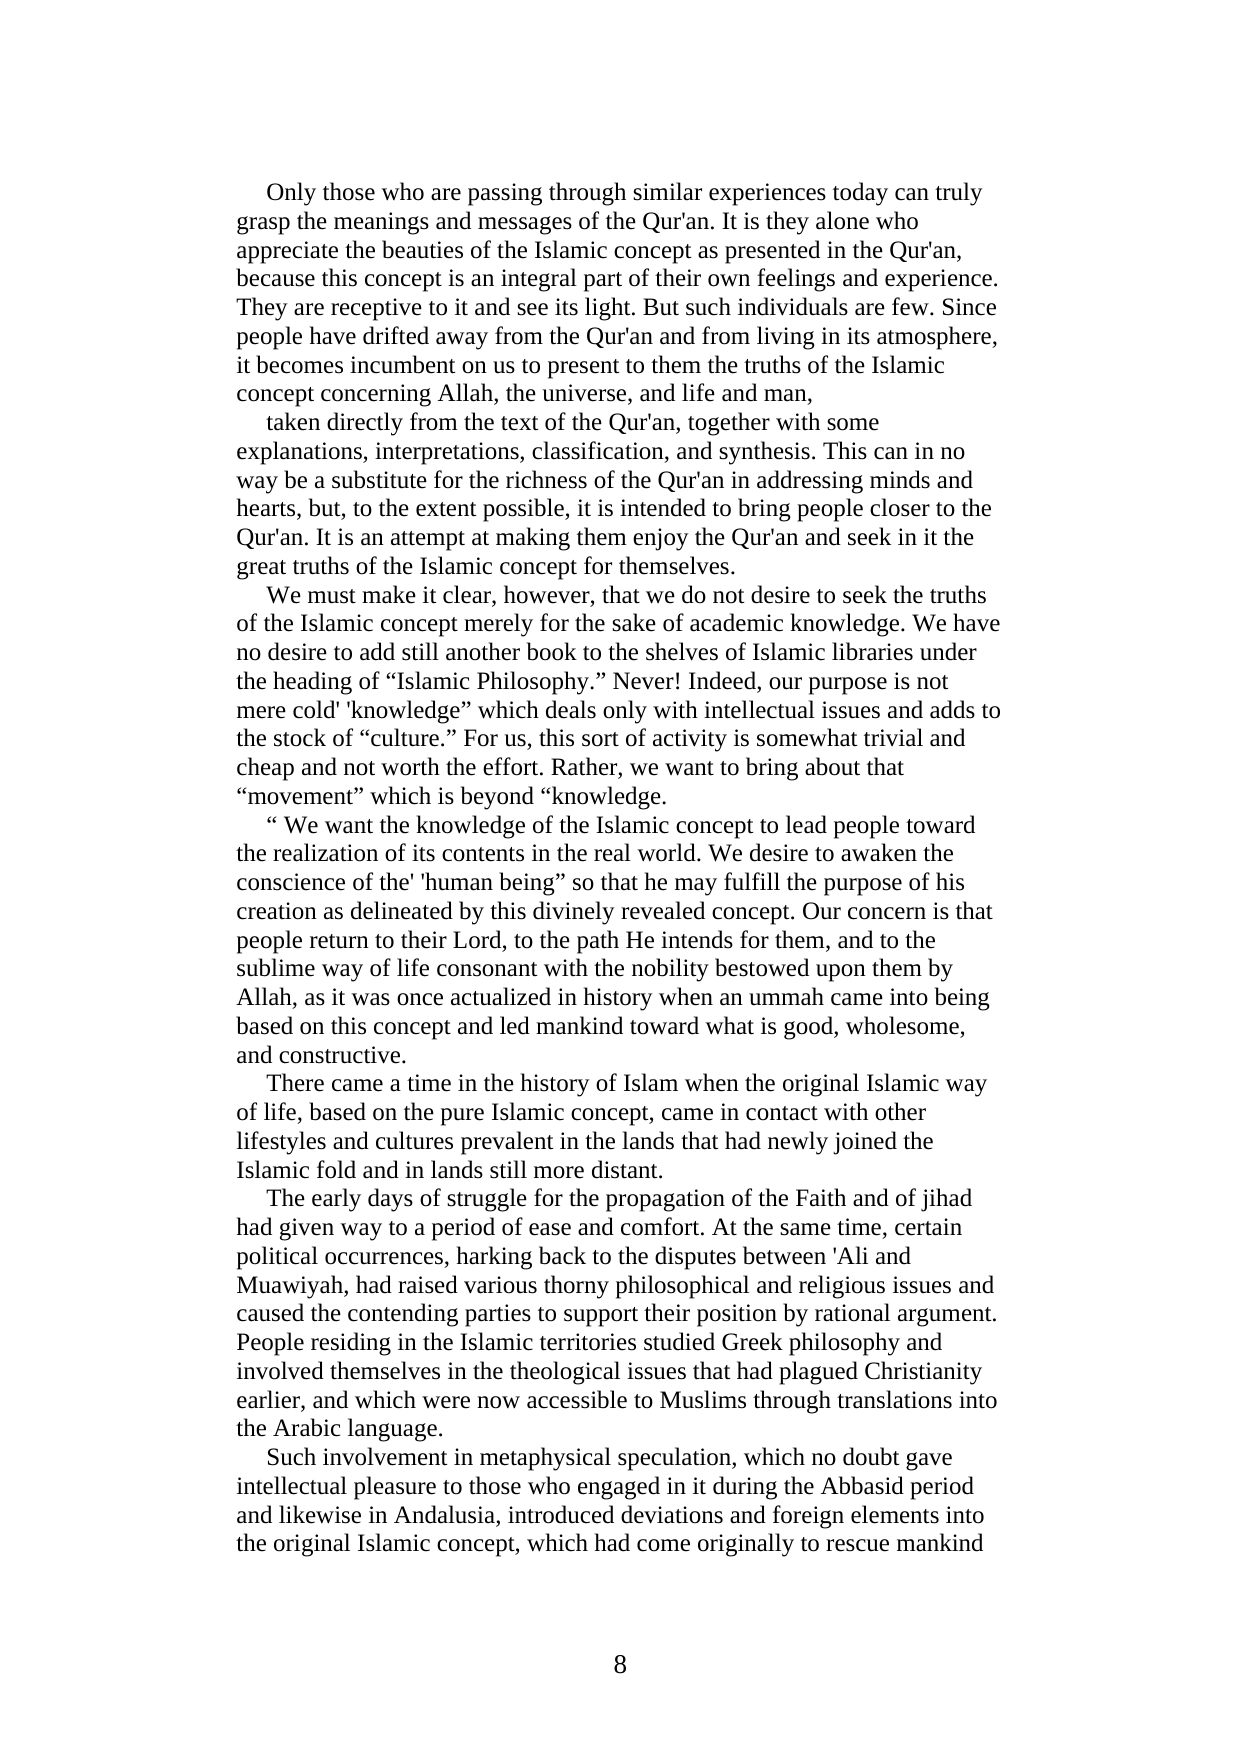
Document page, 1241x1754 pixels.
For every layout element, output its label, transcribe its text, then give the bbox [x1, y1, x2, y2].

text The early days of struggle for the propagation of the Faith and of jihad had given way to a period of ease and comfort. At the same time, certain political occurrences, harking back to the disputes between 'Ali and Muawiyah, had raised various thorny philosophical and religious issues and caused the contending parties to support their position by rational argument. People residing in the Islamic ter­ritories studied Greek philosophy and involved themselves in the theological issues that had plagued Christianity earlier, and which were now accessible to Muslims through translations into the Arabic language. [236, 1183, 1004, 1442]
text Only those who are passing through similar experiences today can truly grasp the meanings and messages of the Qur'an. It is they alone who appreciate the beauties of the Islamic concept as presented in the Qur'an, because this concept is an integral part of their own feelings and experience. They are receptive to it and see its light. But such individuals are few. Since people have drifted away from the Qur'an and from living in its atmosphere, it becomes incumbent on us to present to them the truths of the Islamic concept concerning Allah, the universe, and life and man, [236, 177, 1004, 407]
text taken directly from the text of the Qur'an, together with some explanations, interpretations, classifica­tion, and synthesis. This can in no way be a substitute for the richness of the Qur'an in addressing minds and hearts, but, to the extent possible, it is intended to bring people closer to the Qur'an. It is an attempt at making them enjoy the Qur'an and seek in it the great truths of the Islamic concept for themselves. [236, 407, 1004, 580]
text “ We want the knowledge of the Islamic concept to lead people toward the realization of its contents in the real world. We desire to awaken the conscience of the' 'human being” so that he may fulfill the purpose of his creation as delineated by this divinely ­revealed concept. Our concern is that people return to their Lord, to the path He intends for them, and to the sublime way of life consonant with the nobility bestowed upon them by Allah, as it was once actualized in history when an ummah came into being based on this concept and led mankind toward what is good, wholesome, and constructive. [236, 810, 1004, 1068]
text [236, 1442, 1004, 1557]
text We must make it clear, however, that we do not desire to seek the truths of the Islamic concept merely for the sake of academic knowledge. We have no desire to add still another book to the shelves of Islamic libraries under the heading of “Islamic Philosophy.” Never! Indeed, our purpose is not mere cold' 'knowledge” which deals only with intellectual issues and adds to the stock of “culture.” For us, this sort of activity is somewhat trivial and cheap and not worth the effort. Rather, we want to bring about that “movement” which is beyond “knowledge. [236, 580, 1004, 810]
text There came a time in the history of Islam when the original Islamic way of life, based on the pure Islamic concept, came in contact with other lifestyles and cultures prevalent in the lands that had newly joined the Islamic fold and in lands still more distant. [236, 1068, 1004, 1183]
